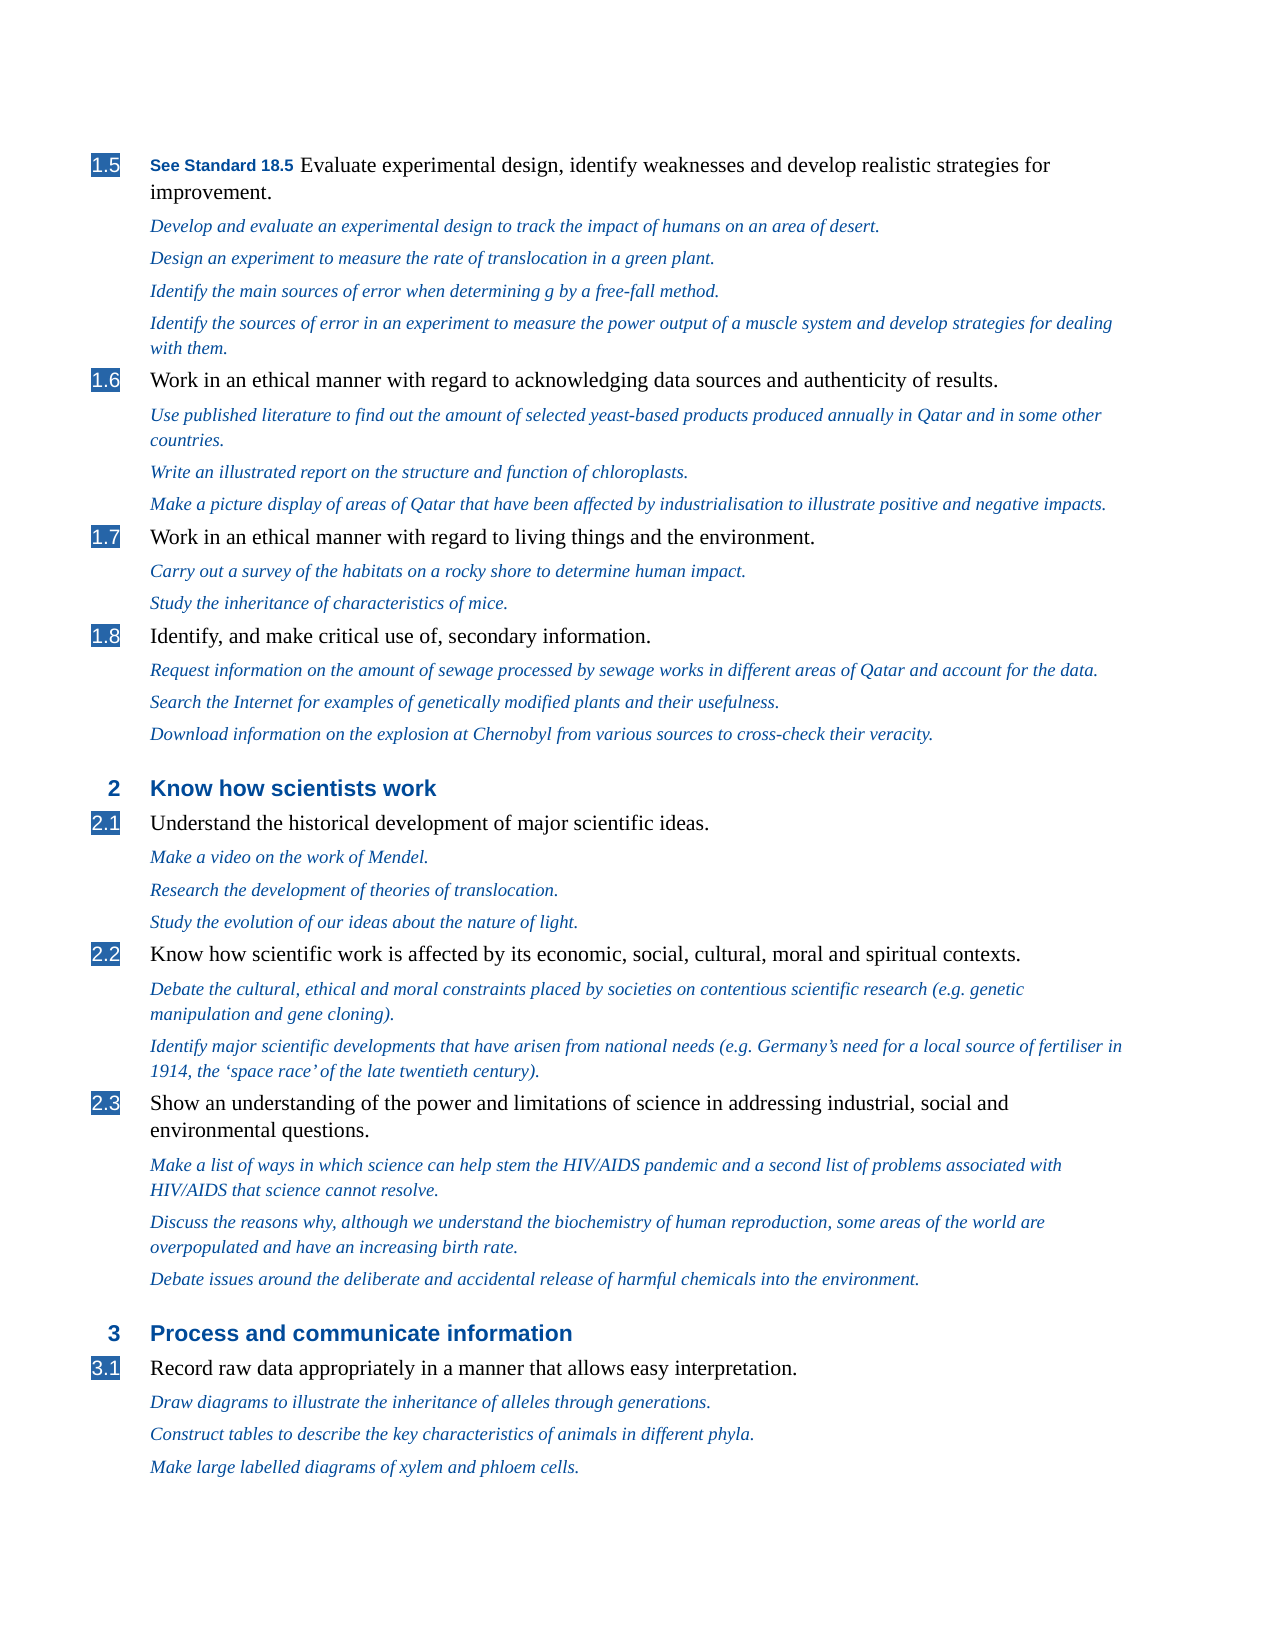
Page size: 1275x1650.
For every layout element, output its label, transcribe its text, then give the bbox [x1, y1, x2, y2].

text 2.3 Show an understanding of the power and limitations of science in addressing industrial, social and environmental questions. [61, 1088, 1125, 1143]
text Make large labelled diagrams of xylem and phloem cells. [150, 1452, 1125, 1477]
text Discuss the reasons why, although we understand the biochemistry of human reproduction, some areas of the world are overpopulated and have an increasing birth rate. [150, 1207, 1125, 1257]
text Request information on the amount of sewage processed by sewage works in different areas of and account for the data. [150, 655, 1125, 680]
text Identify major scientific developments that have arisen from national needs (e.g. ’s need for a local source of fertiliser in 1914, the ‘space race’ of the late twentieth century). [150, 1031, 1125, 1081]
text Study the inheritance of characteristics of mice. [150, 588, 1125, 613]
text Research the development of theories of translocation. [150, 875, 1125, 900]
text Design an experiment to measure the rate of translocation in a green plant. [150, 244, 1125, 269]
text Debate the cultural, ethical and moral constraints placed by societies on contentious scientific research (e.g. genetic manipulation and gene cloning). [150, 974, 1125, 1024]
text Make a picture display of areas of that have been affected by industrialisation to illustrate positive and negative impacts. [150, 489, 1125, 514]
text See Standard 18.5 [150, 150, 294, 175]
text 1.8 Identify, and make critical use of, secondary information. [61, 621, 1125, 648]
text Draw diagrams to illustrate the inheritance of alleles through generations. [150, 1387, 1125, 1412]
subtitle 3 Process and communicate information [61, 1319, 1125, 1346]
text Use published literature to find out the amount of selected yeast-based products produced annually in and in some other countries. [150, 400, 1125, 450]
text Write an illustrated report on the structure and function of chloroplasts. [150, 457, 1125, 482]
text Search the Internet for examples of genetically modified plants and their usefulness. [150, 687, 1125, 712]
text Carry out a survey of the habitats on a rocky shore to determine human impact. [150, 556, 1125, 581]
text Study the evolution of our ideas about the nature of light. [150, 907, 1125, 932]
text 2.2 Know how scientific work is affected by its economic, social, cultural, moral and spiritual contexts. [61, 939, 1125, 967]
text 1.7 Work in an ethical manner with regard to living things and the environment. [61, 522, 1125, 549]
text Develop and evaluate an experimental design to track the impact of humans on an area of desert. [150, 211, 1125, 236]
text Make a list of ways in which science can help stem the HIV/AIDS pandemic and a second list of problems associated with HIV/AIDS that science cannot resolve. [150, 1150, 1125, 1200]
text Download information on the explosion at from various sources to cross-check their veracity. [150, 720, 1125, 745]
text 1.6 Work in an ethical manner with regard to acknowledging data sources and authenticity of results. [61, 366, 1125, 393]
text Make a video on the work of Mendel. [150, 843, 1125, 868]
text 1.5 Evaluate experimental design, identify weaknesses and develop realistic strategies for improvement. [61, 150, 1125, 204]
text Construct tables to describe the key characteristics of animals in different phyla. [150, 1420, 1125, 1445]
subtitle 2 Know how scientists work [61, 774, 1125, 801]
text Identify the sources of error in an experiment to measure the power output of a muscle system and develop strategies for dealing with them. [150, 308, 1125, 358]
text 2.1 Understand the historical development of major scientific ideas. [61, 808, 1125, 835]
text Identify the main sources of error when determining g by a free-fall method. [150, 276, 1125, 301]
text 3.1 Record raw data appropriately in a manner that allows easy interpretation. [61, 1353, 1125, 1380]
text Debate issues around the deliberate and accidental release of harmful chemicals into the environment. [150, 1264, 1125, 1289]
